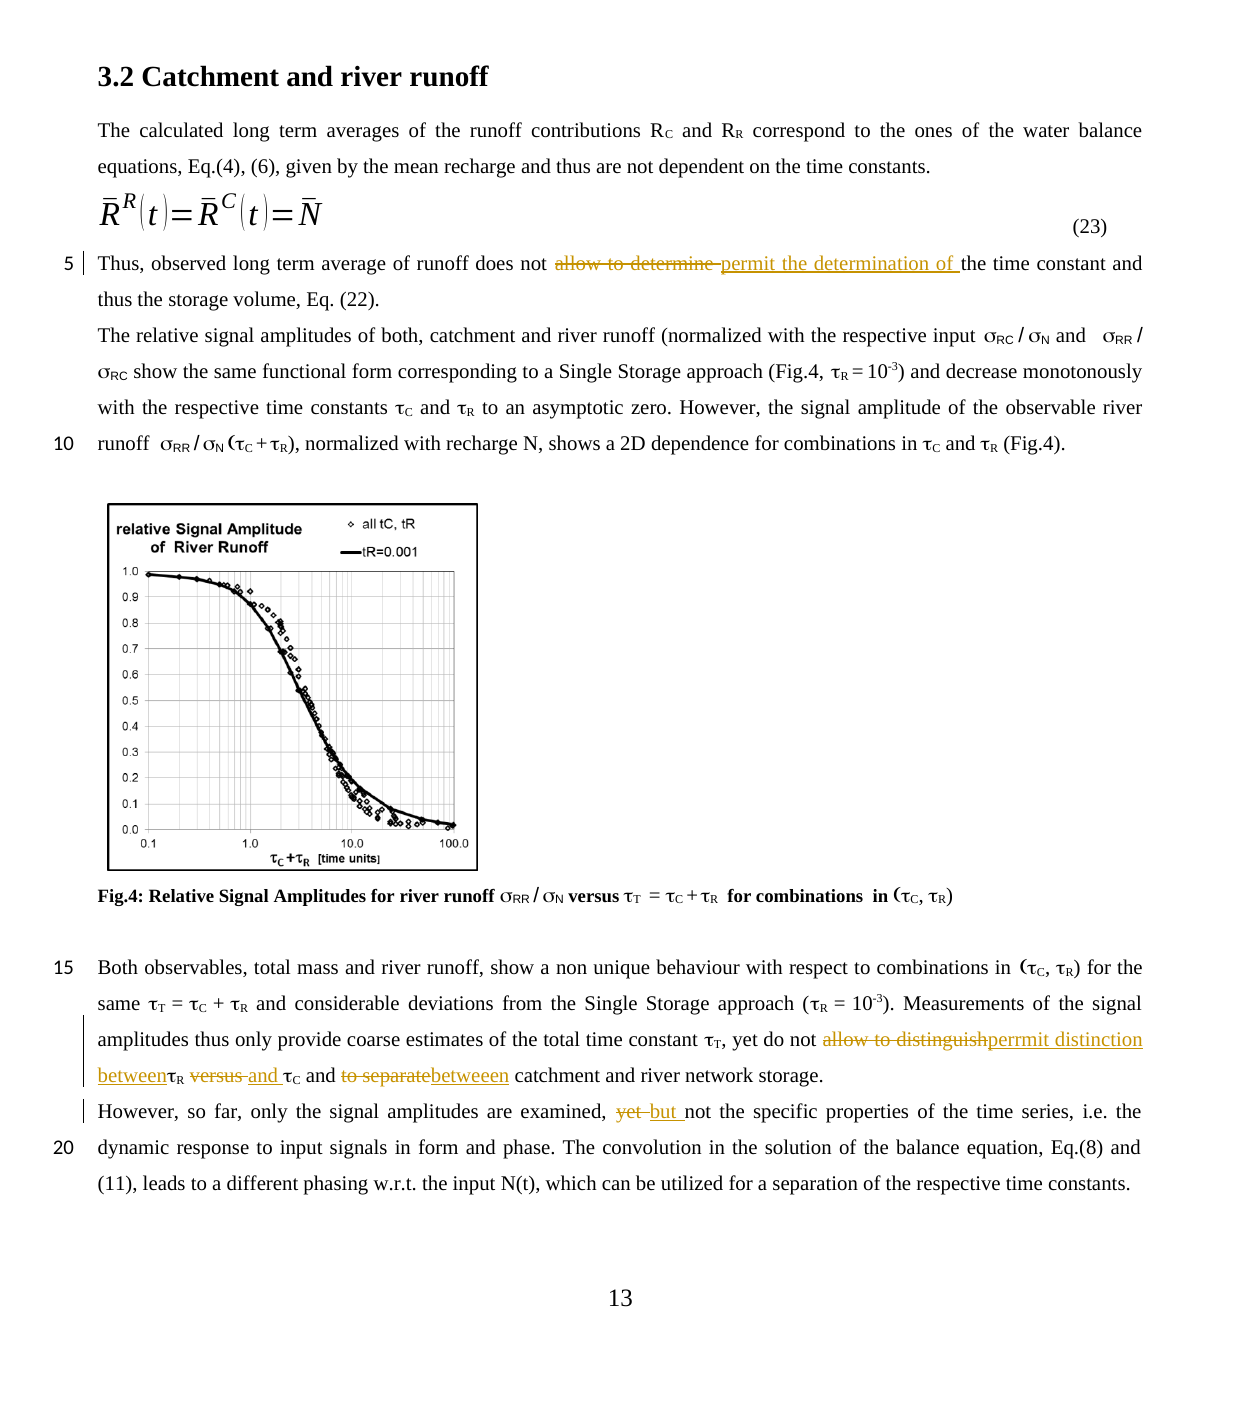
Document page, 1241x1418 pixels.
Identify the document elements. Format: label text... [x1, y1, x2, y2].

text Both observables, total mass and river runoff, show a non unique behaviour with respect to combinations in C, R) for the same T = C + R and considerable deviations from the Single Storage approach (R = 10-3). Measurements of the signal amplitudes thus only provide coarse estimates of the total time constant T, yet do not R C and catchment and river network storage. [97, 955, 1143, 1087]
text Thus, observed long term average of runoff does not the time constant and thus the storage volume, Eq. (22). [97, 251, 1143, 311]
subtitle 3.2 Catchment and river runoff [97, 59, 1143, 93]
text However, so far, only the signal amplitudes are examined, not the specific properties of the time series, i.e. the dynamic response to input signals in form and phase. The convolution in the solution of the balance equation, Eq.(8) and (11), leads to a different phasing w.r.t. the input N(t), which can be utilized for a separation of the respective time constants. [97, 1099, 1143, 1195]
text Fig.4: Relative Signal Amplitudes for river runoff RR / N versus T = C + R for combinations in C, R) [97, 882, 1143, 907]
picture [107, 503, 478, 871]
text (23) [97, 190, 1143, 238]
text The relative signal amplitudes of both, catchment and river runoff (normalized with the respective input RC / N and RR / RC show the same functional form corresponding to a Single Storage approach (Fig.4, R = 10-3) and decrease monotonously with the respective time constants C and R to an asymptotic zero. However, the signal amplitude of the observable river runoff RR / N C + R), normalized with recharge N, shows a 2D dependence for combinations in C and R (Fig.4). [97, 323, 1143, 455]
text The calculated long term averages of the runoff contributions RC and RR correspond to the ones of the water balance equations, Eq.(4), (6), given by the mean recharge and thus are not dependent on the time constants. [97, 118, 1143, 178]
